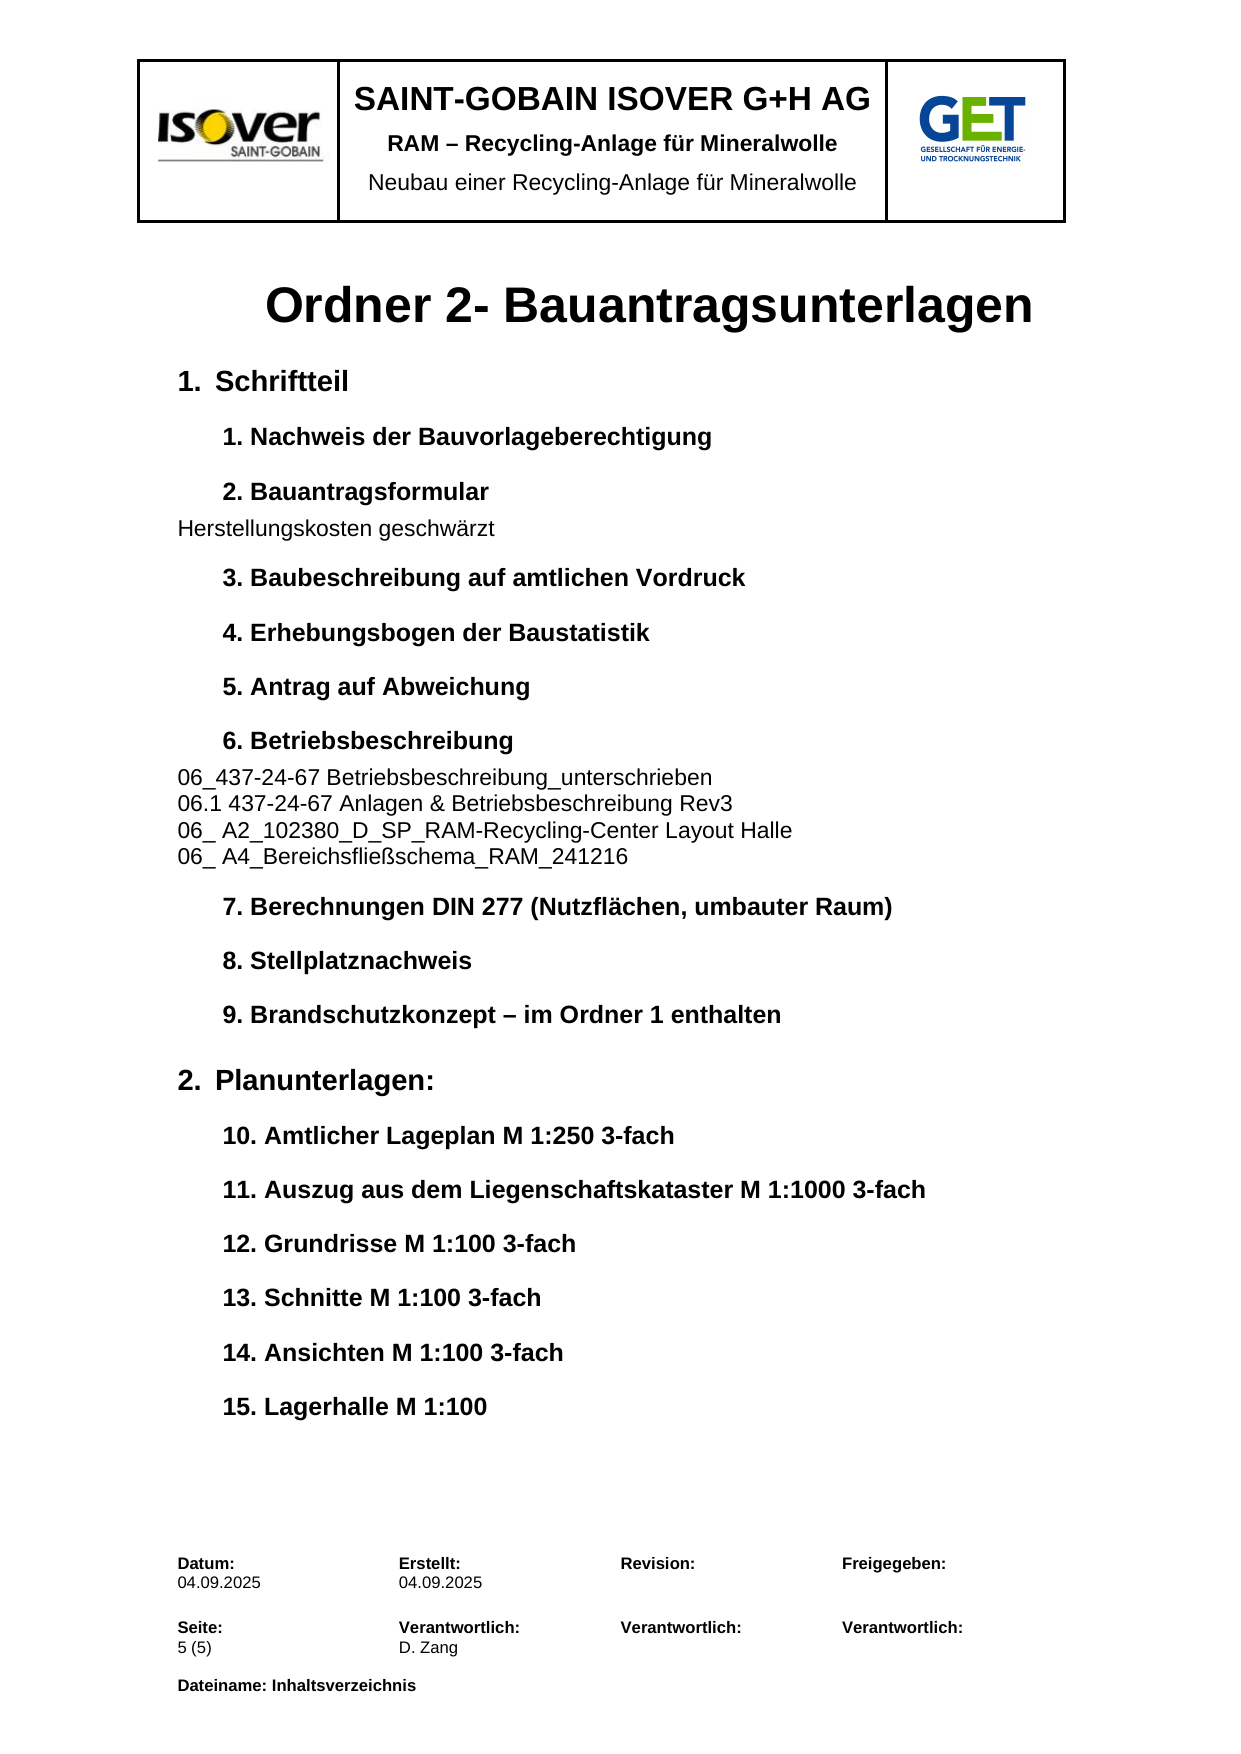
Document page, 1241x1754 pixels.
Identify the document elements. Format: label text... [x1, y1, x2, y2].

subtitle 12. Grundrisse M 1:100 3-fach [222, 1219, 1122, 1261]
text 06_ A4_Bereichsfließschema_RAM_241216 [177, 843, 1122, 869]
picture [919, 95, 1026, 162]
subtitle Schriftteil [177, 358, 1122, 400]
text Herstellungskosten geschwärzt [177, 514, 1122, 541]
subtitle 5. Antrag auf Abweichung [222, 662, 1122, 703]
subtitle 9. Brandschutzkonzept – im Ordner 1 enthalten [222, 990, 1122, 1032]
picture [141, 102, 334, 170]
subtitle 8. Stellplatznachweis [222, 936, 1122, 978]
text 06.1 437-24-67 Anlagen & Betriebsbeschreibung Rev3 [177, 790, 1122, 817]
subtitle 15. Lagerhalle M 1:100 [222, 1382, 1122, 1423]
subtitle 13. Schnitte M 1:100 3-fach [222, 1273, 1122, 1315]
subtitle 10. Amtlicher Lageplan M 1:250 3-fach [222, 1111, 1122, 1153]
subtitle 4. Erhebungsbogen der Baustatistik [222, 608, 1122, 649]
subtitle 1. Nachweis der Bauvorlageberechtigung [222, 412, 1122, 454]
text 06_437-24-67 Betriebsbeschreibung_unterschrieben [177, 764, 1122, 790]
subtitle 3. Baubeschreibung auf amtlichen Vordruck [222, 553, 1122, 595]
subtitle 2. Bauantragsformular [222, 467, 1122, 508]
subtitle 11. Auszug aus dem Liegenschaftskataster M 1:1000 3-fach [222, 1165, 1122, 1207]
subtitle Planunterlagen: [177, 1057, 1122, 1098]
text 06_ A2_102380_D_SP_RAM-Recycling-Center Layout Halle [177, 817, 1122, 843]
subtitle 7. Berechnungen DIN 277 (Nutzflächen, umbauter Raum) [222, 882, 1122, 923]
text Ordner 2- Bauantragsunterlagen [177, 276, 1122, 333]
subtitle 6. Betriebsbeschreibung [222, 716, 1122, 758]
subtitle 14. Ansichten M 1:100 3-fach [222, 1328, 1122, 1369]
